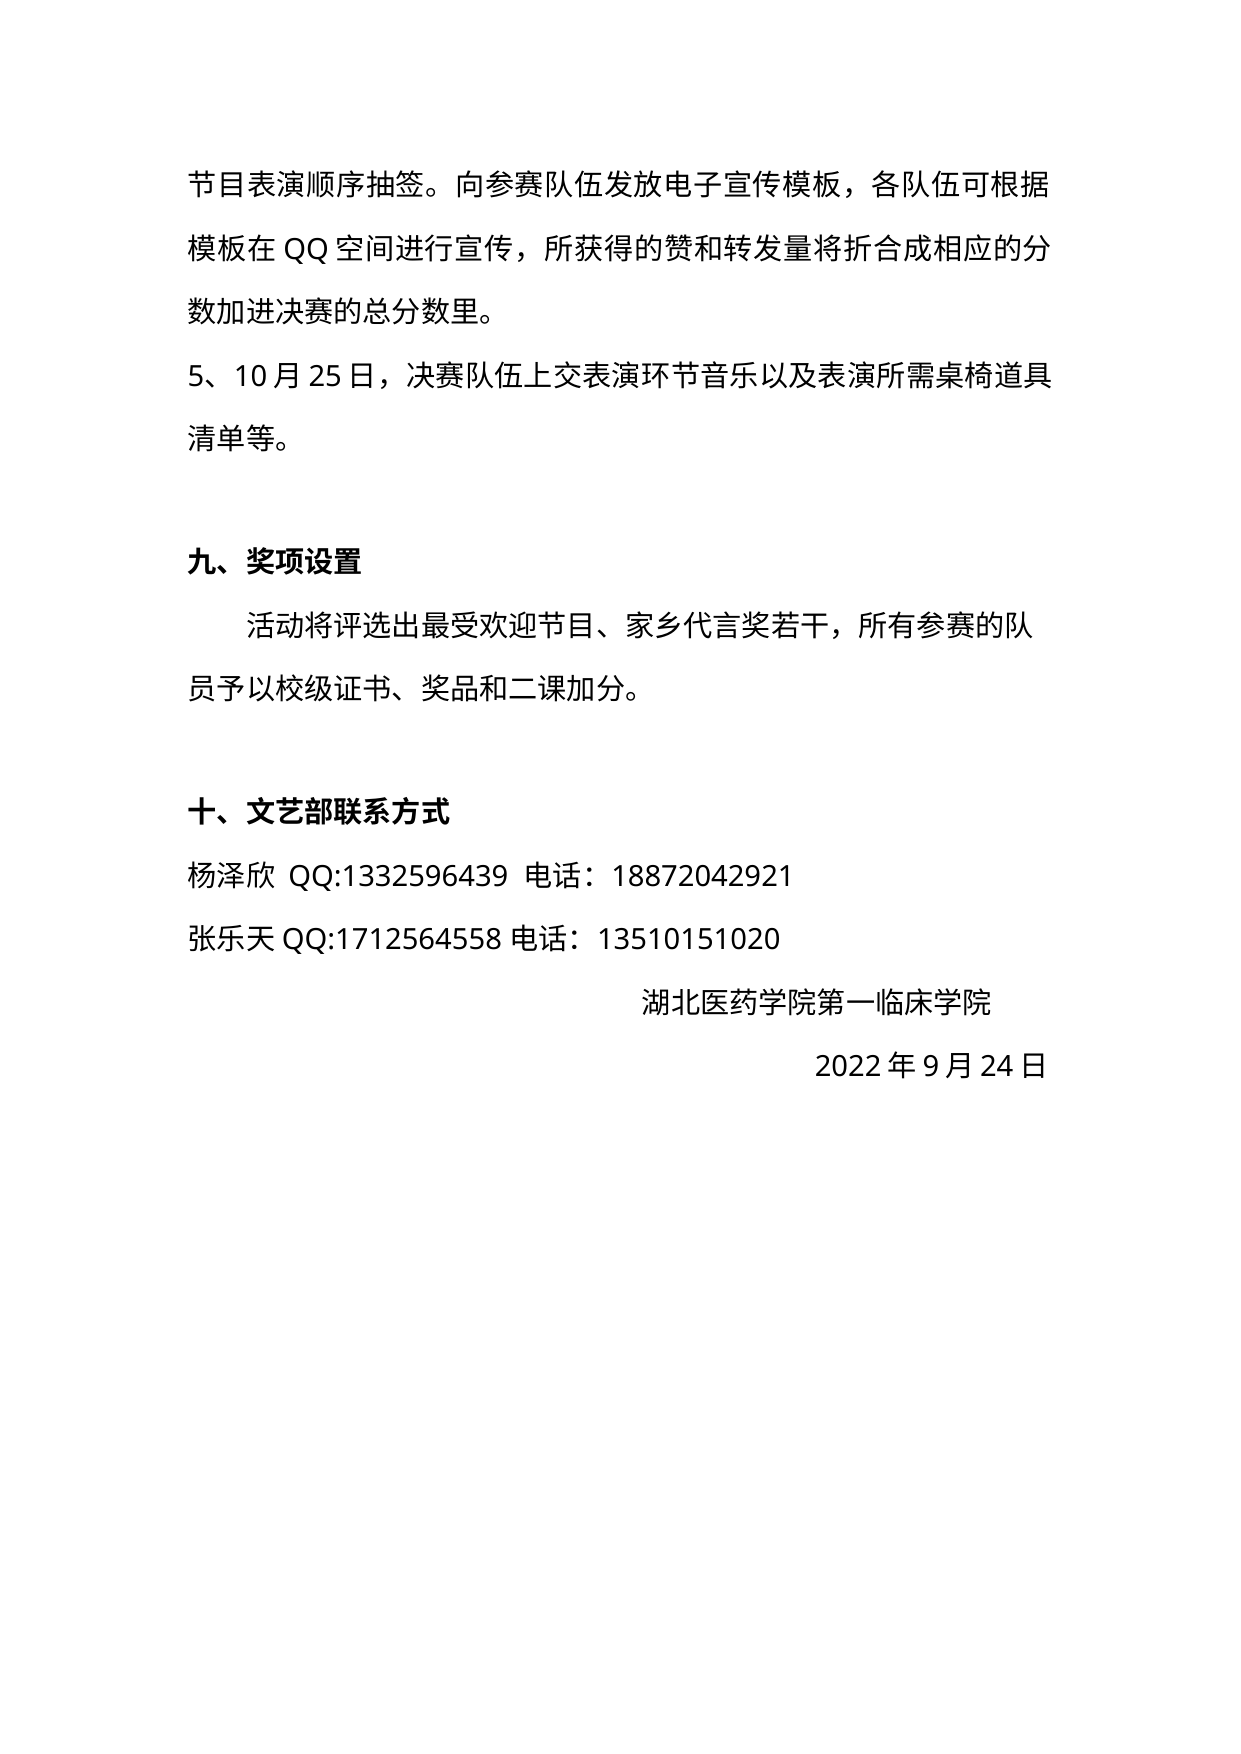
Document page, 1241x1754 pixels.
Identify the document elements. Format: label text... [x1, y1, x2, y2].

text 5、10月25日，决赛队伍上交表演环节音乐以及表演所需桌椅道具清单等。 [187, 352, 1053, 458]
text 活动将评选出最受欢迎节目、家乡代言奖若干，所有参赛的队员予以校级证书、奖品和二课加分。 [187, 602, 1053, 708]
text 十、文艺部联系方式 [187, 789, 1053, 831]
text 杨泽欣 QQ:1332596439 电话：18872042921 [187, 852, 1053, 894]
text 湖北医药学院第一临床学院 [262, 979, 1053, 1021]
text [187, 162, 1053, 331]
text 2022年9月24日 [187, 1043, 1053, 1085]
text 九、奖项设置 [187, 539, 1053, 581]
text 张乐天 QQ:1712564558 电话：13510151020 [187, 916, 1053, 958]
